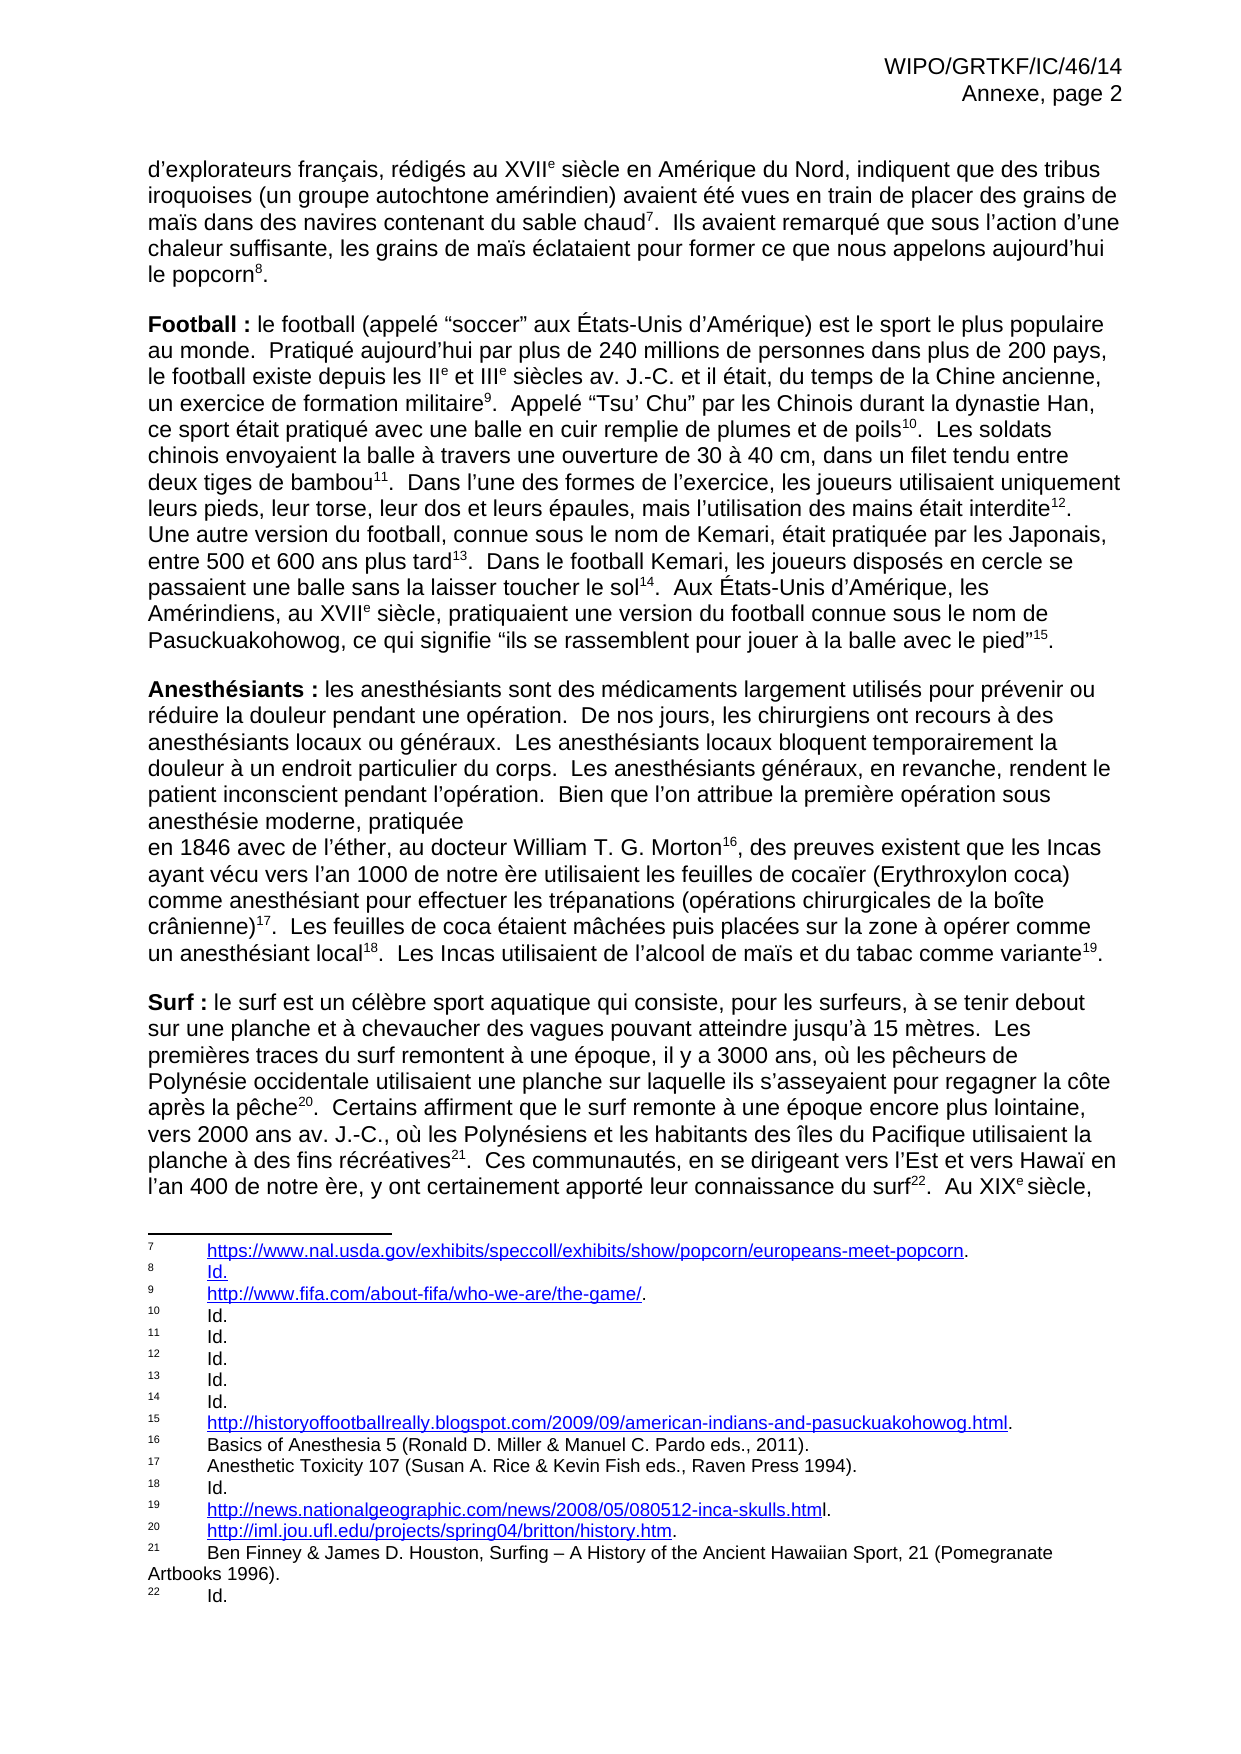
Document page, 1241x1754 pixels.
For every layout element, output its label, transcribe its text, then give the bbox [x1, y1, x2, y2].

text Anesthésiants : les anesthésiants sont des médicaments largement utilisés pour prévenir ou réduire la douleur pendant une opération. De nos jours, les chirurgiens ont recours à des anesthésiants locaux ou généraux. Les anesthésiants locaux bloquent temporairement la douleur à un endroit particulier du corps. Les anesthésiants généraux, en revanche, rendent le patient inconscient pendant l’opération. Bien que l’on attribue la première opération sous anesthésie moderne, pratiquée en 1846 avec de l’éther, au docteur William T. G. Morton, des preuves existent que les Incas ayant vécu vers l’an 1000 de notre ère utilisaient les feuilles de cocaïer (Erythroxylon coca) comme anesthésiant pour effectuer les trépanations (opérations chirurgicales de la boîte crânienne). Les feuilles de coca étaient mâchées puis placées sur la zone à opérer comme un anesthésiant local. Les Incas utilisaient de l’alcool de maïs et du tabac comme variante. [148, 676, 1122, 966]
text Surf : le surf est un célèbre sport aquatique qui consiste, pour les surfeurs, à se tenir debout sur une planche et à chevaucher des vagues pouvant atteindre jusqu’à 15 mètres. Les premières traces du surf remontent à une époque, il y a 3000 ans, où les pêcheurs de Polynésie occidentale utilisaient une planche sur laquelle ils s’asseyaient pour regagner la côte après la pêche. Certains affirment que le surf remonte à une époque encore plus lointaine, vers 2000 ans av. J.-C., où les Polynésiens et les habitants des îles du Pacifique utilisaient la planche à des fins récréatives. Ces communautés, en se dirigeant vers l’Est et vers Hawaï en l’an 400 de notre ère, y ont certainement apporté leur connaissance du surf. Au XIXe siècle, les Hawaïens excellaient dans l’art du surf et laissaient une forte impression aux explorateurs européens, entre autres, qui étaient admiratifs de leur façon de “chevaucher les vagues”. [148, 989, 1122, 1200]
text Football : le football (appelé “soccer” aux États-Unis d’Amérique) est le sport le plus populaire au monde. Pratiqué aujourd’hui par plus de 240 millions de personnes dans plus de 200 pays, le football existe depuis les IIe et IIIe siècles av. J.-C. et il était, du temps de la Chine ancienne, un exercice de formation militaire. Appelé “Tsu’ Chu” par les Chinois durant la dynastie Han, ce sport était pratiqué avec une balle en cuir remplie de plumes et de poils. Les soldats chinois envoyaient la balle à travers une ouverture de 30 à 40 cm, dans un filet tendu entre deux tiges de bambou. Dans l’une des formes de l’exercice, les joueurs utilisaient uniquement leurs pieds, leur torse, leur dos et leurs épaules, mais l’utilisation des mains était interdite. Une autre version du football, connue sous le nom de Kemari, était pratiquée par les Japonais, entre 500 et 600 ans plus tard. Dans le football Kemari, les joueurs disposés en cercle se passaient une balle sans la laisser toucher le sol. Aux États-Unis d’Amérique, les Amérindiens, au XVIIe siècle, pratiquaient une version du football connue sous le nom de Pasuckuakohowog, ce qui signifie “ils se rassemblent pour jouer à la balle avec le pied”. [148, 311, 1122, 653]
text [148, 156, 1122, 288]
